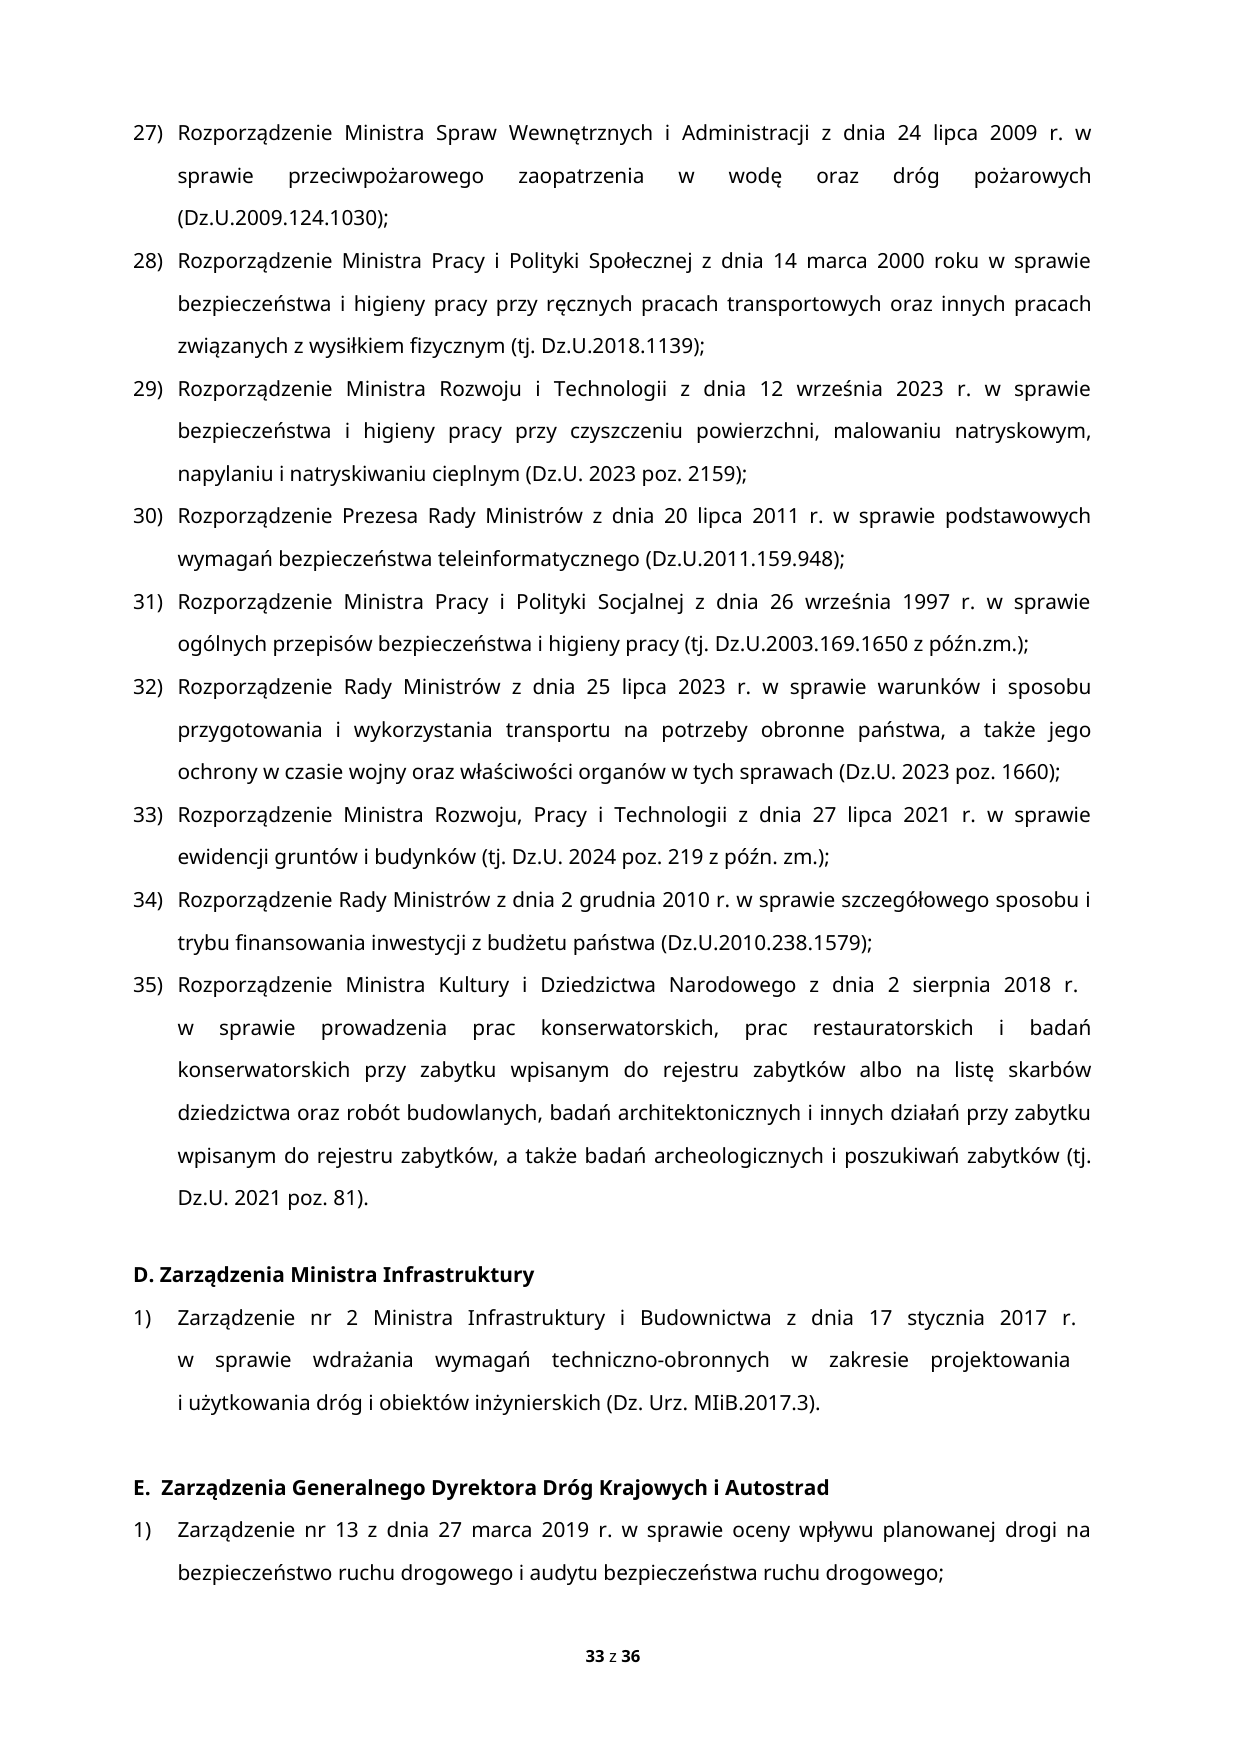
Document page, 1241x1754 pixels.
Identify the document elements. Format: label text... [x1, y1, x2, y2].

list Rozporządzenie Ministra Spraw Wewnętrznych i Administracji z dnia 24 lipca 2009 r. w sprawie przeciwpożarowego zaopatrzenia w wodę oraz dróg pożarowych (Dz.U.2009.124.1030); [133, 118, 1093, 232]
text E. Zarządzenia Generalnego Dyrektora Dróg Krajowych i Autostrad [133, 1473, 1093, 1501]
text D. Zarządzenia Ministra Infrastruktury [133, 1260, 1093, 1288]
list Rozporządzenie Ministra Pracy i Polityki Społecznej z dnia 14 marca 2000 roku w sprawie bezpieczeństwa i higieny pracy przy ręcznych pracach transportowych oraz innych pracach związanych z wysiłkiem fizycznym (tj. Dz.U.2018.1139); [133, 246, 1093, 360]
list Zarządzenie nr 13 z dnia 27 marca 2019 r. w sprawie oceny wpływu planowanej drogi na bezpieczeństwo ruchu drogowego i audytu bezpieczeństwa ruchu drogowego; [133, 1516, 1093, 1587]
list Zarządzenie nr 2 Ministra Infrastruktury i Budownictwa z dnia 17 stycznia 2017 r. w sprawie wdrażania wymagań techniczno-obronnych w zakresie projektowania i użytkowania dróg i obiektów inżynierskich (Dz. Urz. MIiB.2017.3). [133, 1303, 1093, 1416]
list Rozporządzenie Prezesa Rady Ministrów z dnia 20 lipca 2011 r. w sprawie podstawowych wymagań bezpieczeństwa teleinformatycznego (Dz.U.2011.159.948); [133, 502, 1093, 573]
list Rozporządzenie Ministra Pracy i Polityki Socjalnej z dnia 26 września 1997 r. w sprawie ogólnych przepisów bezpieczeństwa i higieny pracy (tj. Dz.U.2003.169.1650 z późn.zm.); [133, 587, 1093, 658]
list Rozporządzenie Ministra Rozwoju, Pracy i Technologii z dnia 27 lipca 2021 r. w sprawie ewidencji gruntów i budynków (tj. Dz.U. 2024 poz. 219 z późn. zm.); [133, 800, 1093, 871]
list Rozporządzenie Ministra Kultury i Dziedzictwa Narodowego z dnia 2 sierpnia 2018 r. w sprawie prowadzenia prac konserwatorskich, prac restauratorskich i badań konserwatorskich przy zabytku wpisanym do rejestru zabytków albo na listę skarbów dziedzictwa oraz robót budowlanych, badań architektonicznych i innych działań przy zabytku wpisanym do rejestru zabytków, a także badań archeologicznych i poszukiwań zabytków (tj. Dz.U. 2021 poz. 81). [133, 970, 1093, 1212]
list Rozporządzenie Rady Ministrów z dnia 2 grudnia 2010 r. w sprawie szczegółowego sposobu i trybu finansowania inwestycji z budżetu państwa (Dz.U.2010.238.1579); [133, 885, 1093, 956]
list Rozporządzenie Ministra Rozwoju i Technologii z dnia 12 września 2023 r. w sprawie bezpieczeństwa i higieny pracy przy czyszczeniu powierzchni, malowaniu natryskowym, napylaniu i natryskiwaniu cieplnym (Dz.U. 2023 poz. 2159); [133, 374, 1093, 487]
list Rozporządzenie Rady Ministrów z dnia 25 lipca 2023 r. w sprawie warunków i sposobu przygotowania i wykorzystania transportu na potrzeby obronne państwa, a także jego ochrony w czasie wojny oraz właściwości organów w tych sprawach (Dz.U. 2023 poz. 1660); [133, 672, 1093, 786]
